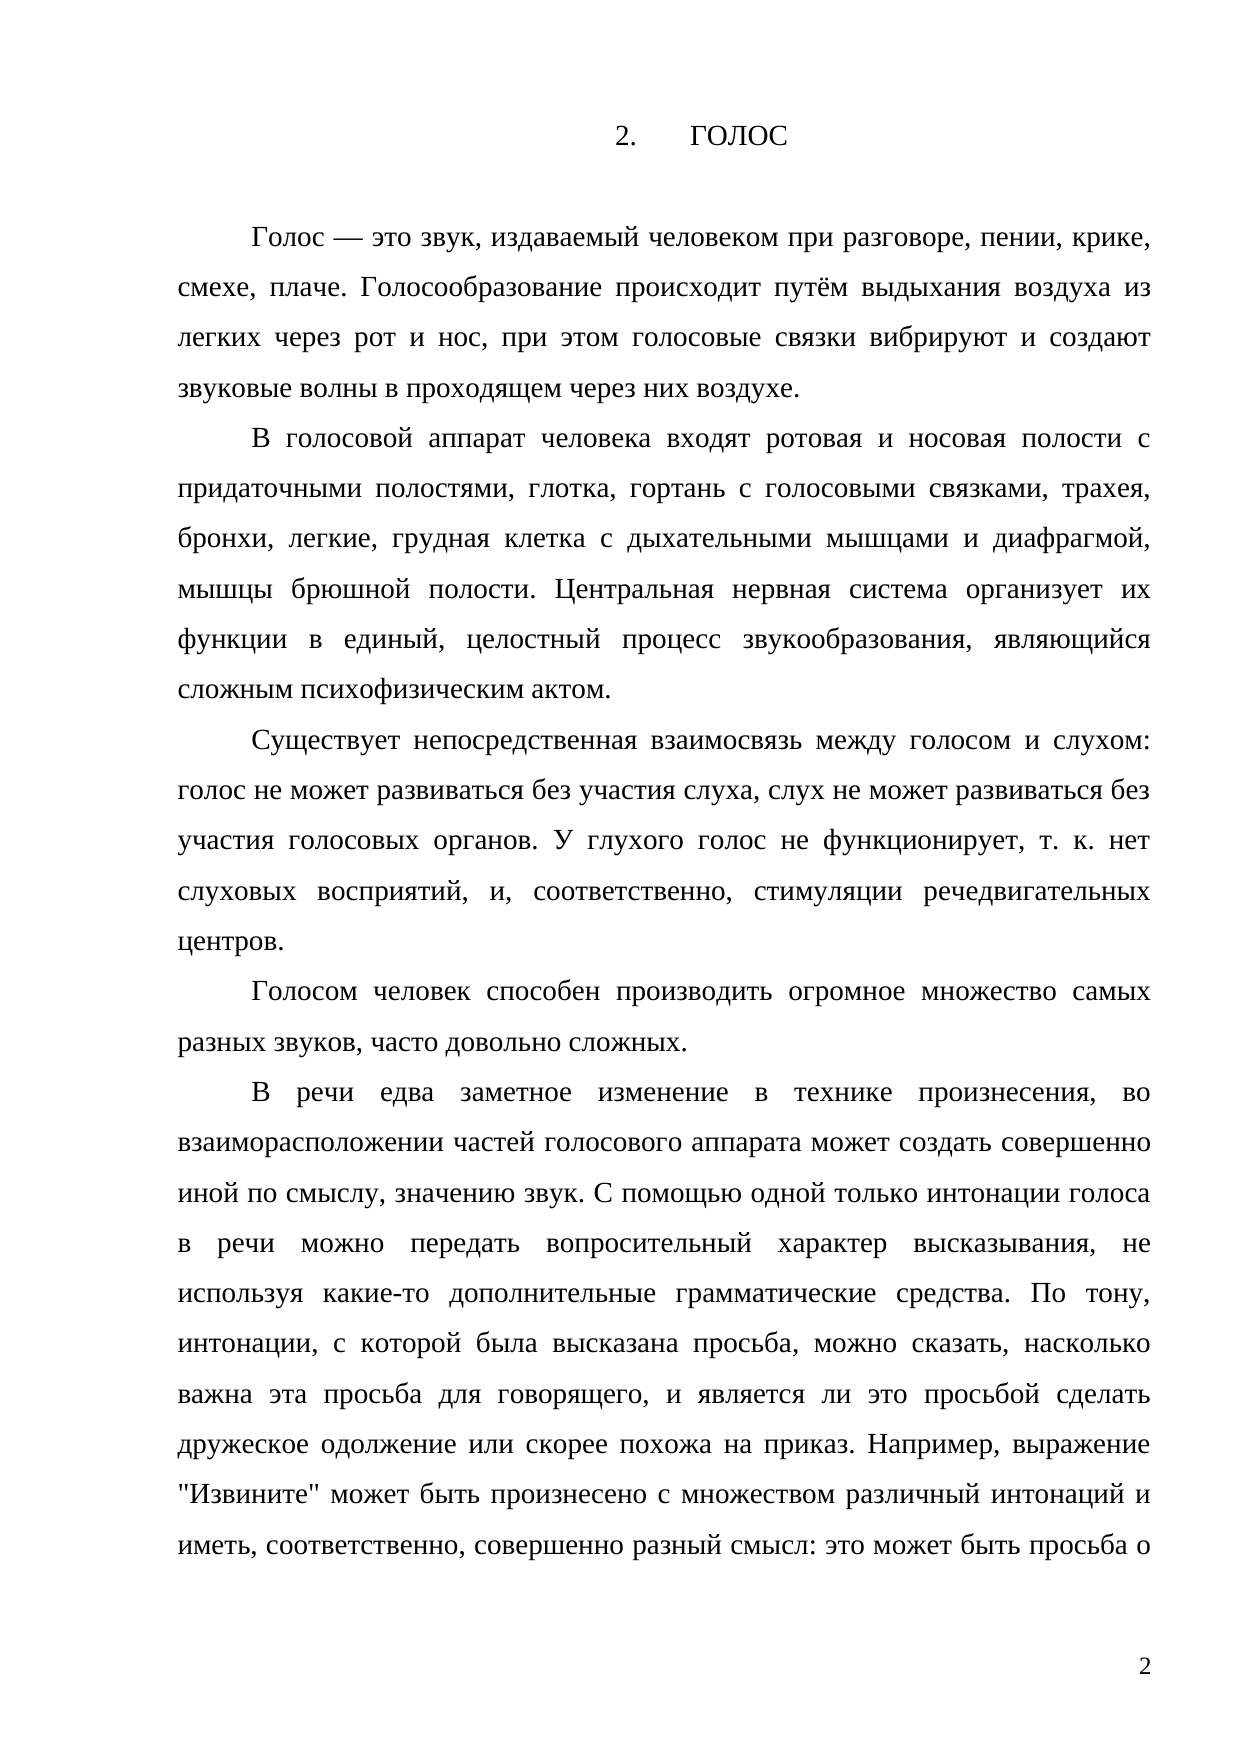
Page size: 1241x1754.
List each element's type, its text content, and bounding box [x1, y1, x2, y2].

text В голосовой аппарат человека входят ротовая и носовая полости с придаточными полостями, глотка, гортань с голосовыми связками, трахея, бронхи, легкие, грудная клетка с дыхательными мышцами и диафрагмой, мышцы брюшной полости. Центральная нервная система организует их функции в единый, целостный процесс звукообразования, являющийся сложным психофизическим актом. [177, 420, 1152, 705]
list ГОЛОС [251, 118, 1152, 152]
text Голосом человек способен производить огромное множество самых разных звуков, часто довольно сложных. [177, 973, 1152, 1057]
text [177, 1074, 1152, 1560]
text Существует непосредственная взаимосвязь между голосом и слухом: голос не может развиваться без участия слуха, слух не может развиваться без участия голосовых органов. У глухого голос не функционирует, т. к. нет слуховых восприятий, и, соответственно, стимуляции речедвигательных центров. [177, 722, 1152, 957]
text Голос — это звук, издаваемый человеком при разговоре, пении, крике, смехе, плаче. Голосообразование происходит путём выдыхания воздуха из легких через рот и нос, при этом голосовые связки вибрируют и создают звуковые волны в проходящем через них воздухе. [177, 219, 1152, 403]
